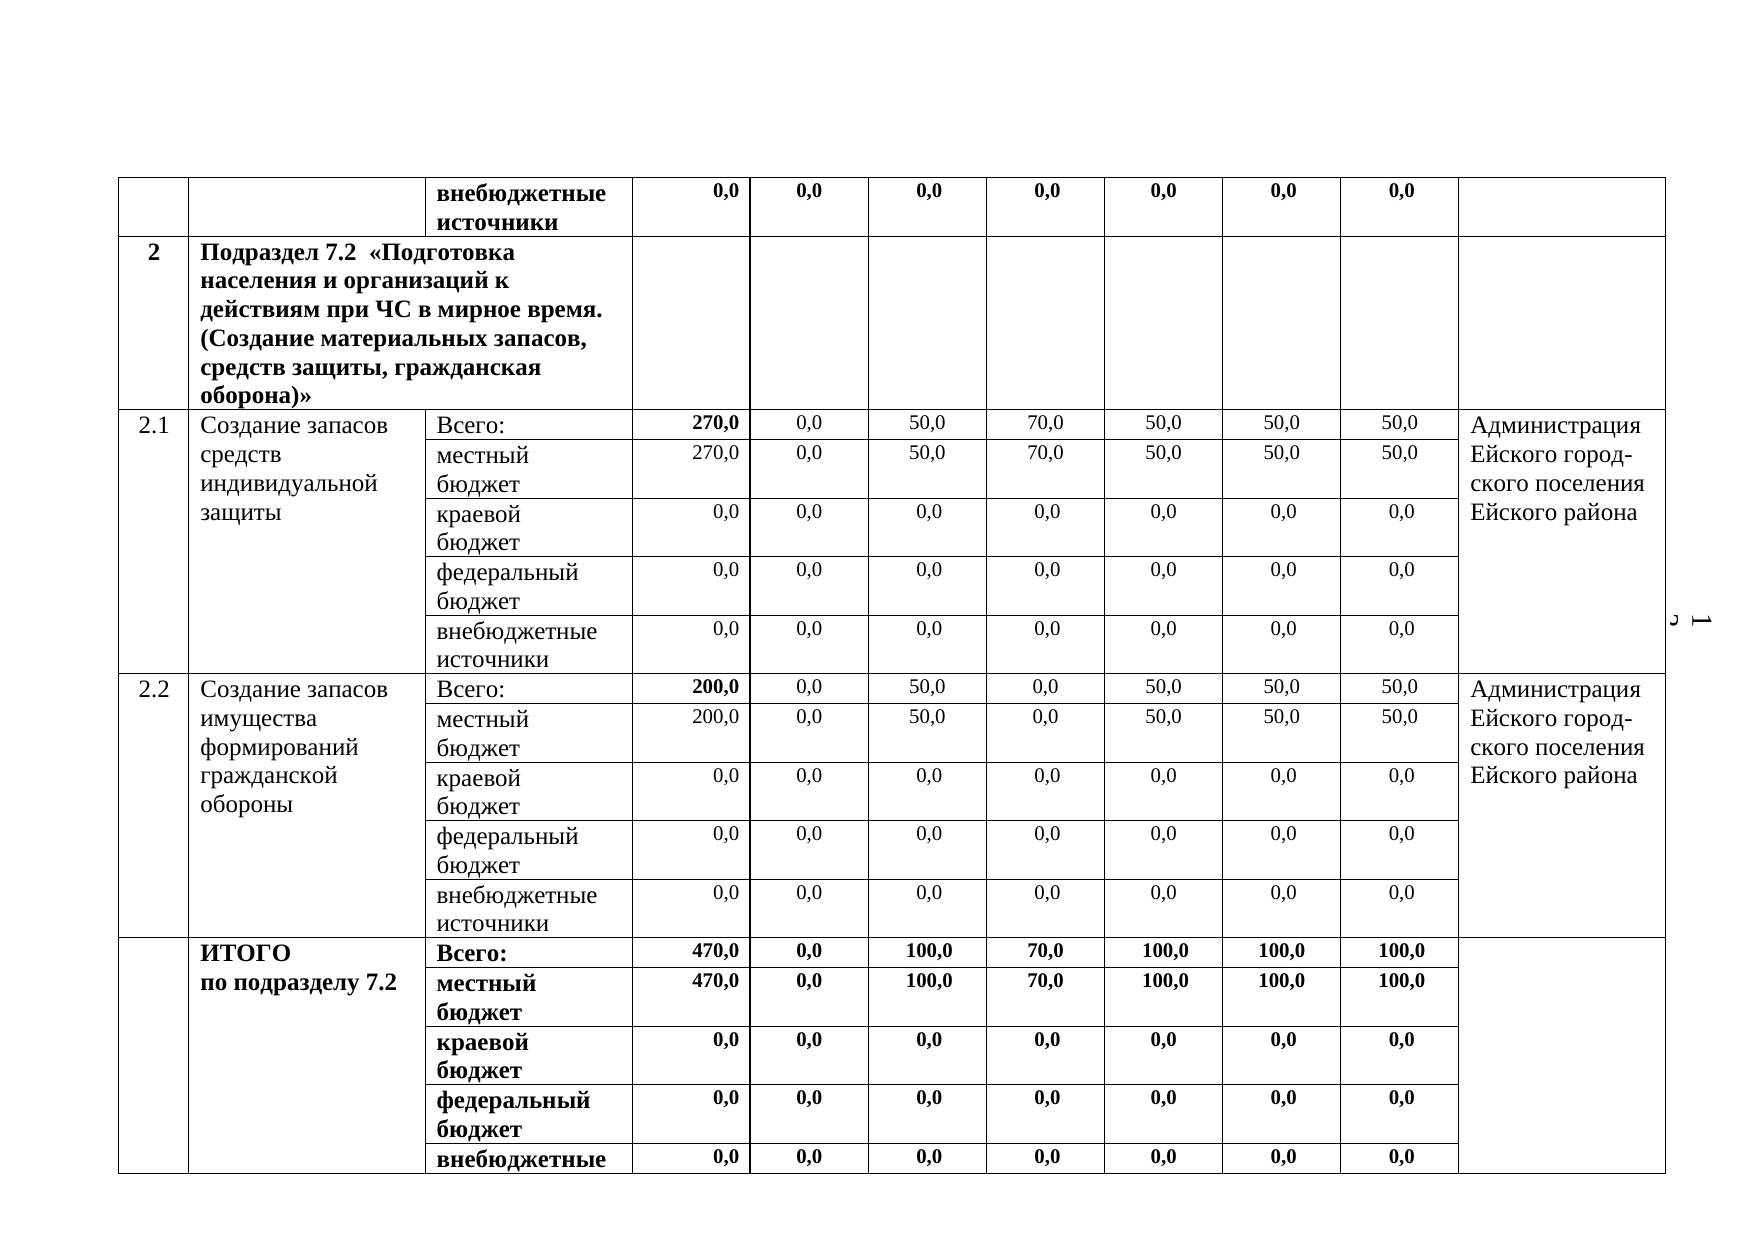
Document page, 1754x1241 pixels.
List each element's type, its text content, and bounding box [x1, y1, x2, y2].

table_cell 0,0 [633, 557, 749, 615]
table_cell 0,0 [751, 410, 868, 439]
table_cell 200,0 [633, 704, 749, 762]
table_cell Всего: [426, 938, 632, 967]
table_cell 0,0 [1105, 178, 1222, 236]
table_cell 470,0 [633, 938, 749, 967]
table_cell [1105, 237, 1222, 409]
table_cell 0,0 [751, 763, 868, 820]
table_cell 0,0 [1105, 763, 1222, 820]
table_cell 0,0 [1341, 880, 1458, 937]
table_cell [1459, 237, 1665, 409]
table_cell 0,0 [633, 616, 749, 673]
table_cell 50,0 [1341, 704, 1458, 762]
table_cell [751, 237, 868, 409]
table_cell 50,0 [1223, 440, 1340, 498]
table_cell 50,0 [1223, 704, 1340, 762]
table_cell 50,0 [1223, 674, 1340, 703]
table_cell 0,0 [1341, 821, 1458, 879]
table_cell местный бюджет [426, 704, 632, 762]
table_cell 270,0 [633, 410, 749, 439]
table_cell 0,0 [751, 178, 868, 236]
table_cell 0,0 [1105, 499, 1222, 556]
table_cell Всего: [426, 410, 632, 439]
table_cell 0,0 [1223, 821, 1340, 879]
table_cell 0,0 [751, 616, 868, 673]
table_cell 0,0 [1223, 880, 1340, 937]
table_cell 0,0 [751, 440, 868, 498]
table_cell 0,0 [869, 1144, 986, 1172]
table_cell 100,0 [1341, 968, 1458, 1026]
table_cell 50,0 [1341, 674, 1458, 703]
table_cell 0,0 [869, 880, 986, 937]
table_cell 0,0 [1341, 1144, 1458, 1172]
table_cell 0,0 [1223, 1027, 1340, 1084]
table_cell 270,0 [633, 440, 749, 498]
table_cell 0,0 [869, 763, 986, 820]
table_cell 0,0 [987, 557, 1104, 615]
table_cell 0,0 [1223, 1085, 1340, 1143]
table_cell 0,0 [751, 1027, 868, 1084]
table_cell Администрация Ейского город-ского поселения Ейского района [1459, 410, 1665, 673]
table_cell 0,0 [1341, 499, 1458, 556]
table_cell 0,0 [633, 821, 749, 879]
table_cell 100,0 [1105, 968, 1222, 1026]
table_cell 0,0 [751, 674, 868, 703]
table_cell [987, 237, 1104, 409]
table_cell ИТОГО по подразделу 7.2 [189, 938, 425, 1172]
table_cell местный бюджет [426, 968, 632, 1026]
table_cell 0,0 [869, 821, 986, 879]
table_cell 0,0 [751, 880, 868, 937]
table_cell Создание запасов средств индивидуальной защиты [189, 410, 425, 673]
table_cell 0,0 [633, 178, 749, 236]
table_cell 70,0 [987, 440, 1104, 498]
table_cell 0,0 [751, 938, 868, 967]
table_cell 0,0 [1223, 616, 1340, 673]
table_cell 0,0 [633, 763, 749, 820]
table_cell 0,0 [987, 1027, 1104, 1084]
table_cell 0,0 [751, 968, 868, 1026]
table_cell 0,0 [633, 499, 749, 556]
table_cell 0,0 [987, 674, 1104, 703]
table_cell 0,0 [1341, 1027, 1458, 1084]
table_cell 0,0 [987, 1144, 1104, 1172]
table_cell 0,0 [1341, 763, 1458, 820]
table_cell 0,0 [987, 763, 1104, 820]
table_cell краевой бюджет [426, 763, 632, 820]
table_cell 50,0 [1105, 674, 1222, 703]
table_cell краевой бюджет [426, 499, 632, 556]
table_cell 0,0 [869, 1085, 986, 1143]
table_cell 0,0 [1341, 616, 1458, 673]
table_cell внебюджетные источники [426, 616, 632, 673]
table_cell Создание запасов имущества формирований гражданской обороны [189, 674, 425, 937]
table_cell 470,0 [633, 968, 749, 1026]
table_cell Администрация Ейского город-ского поселения Ейского района [1459, 674, 1665, 937]
table_cell 0,0 [987, 616, 1104, 673]
table_cell 0,0 [1341, 1085, 1458, 1143]
table_cell 0,0 [633, 880, 749, 937]
table_cell 0,0 [1341, 557, 1458, 615]
table_cell федеральный бюджет [426, 1085, 632, 1143]
table_cell 2.1 [119, 410, 188, 673]
table_cell [1459, 938, 1665, 1172]
table_cell 0,0 [987, 1085, 1104, 1143]
table_cell 50,0 [869, 410, 986, 439]
table_cell 100,0 [1223, 968, 1340, 1026]
table_cell 0,0 [751, 704, 868, 762]
table_cell 200,0 [633, 674, 749, 703]
table_cell 100,0 [869, 968, 986, 1026]
table_cell 0,0 [1223, 178, 1340, 236]
table_cell 0,0 [1105, 1144, 1222, 1172]
table_cell [119, 938, 188, 1172]
table_cell 0,0 [1341, 178, 1458, 236]
table_cell 50,0 [1341, 440, 1458, 498]
table_cell 2.2 [119, 674, 188, 937]
table_cell Всего: [426, 674, 632, 703]
table_cell 0,0 [1105, 821, 1222, 879]
table_cell 50,0 [1105, 704, 1222, 762]
table_cell 0,0 [869, 557, 986, 615]
table_cell 0,0 [1223, 557, 1340, 615]
table_cell 50,0 [1223, 410, 1340, 439]
table_cell 0,0 [1105, 880, 1222, 937]
table_cell 0,0 [1223, 499, 1340, 556]
table_cell [1223, 237, 1340, 409]
table_cell 0,0 [1223, 1144, 1340, 1172]
table_cell 50,0 [869, 704, 986, 762]
table_cell 0,0 [633, 1085, 749, 1143]
table_cell 0,0 [869, 499, 986, 556]
table_cell 50,0 [869, 674, 986, 703]
table_cell 70,0 [987, 968, 1104, 1026]
table_cell 0,0 [751, 557, 868, 615]
table_cell 0,0 [751, 1085, 868, 1143]
table_cell 0,0 [1105, 616, 1222, 673]
table_cell 0,0 [1105, 1085, 1222, 1143]
table_cell 100,0 [1341, 938, 1458, 967]
table_cell 0,0 [751, 821, 868, 879]
table_cell федеральный бюджет [426, 821, 632, 879]
table_cell 0,0 [987, 880, 1104, 937]
table_cell 100,0 [1105, 938, 1222, 967]
table_cell 70,0 [987, 938, 1104, 967]
table_cell 0,0 [633, 1027, 749, 1084]
table_cell 0,0 [869, 1027, 986, 1084]
table_cell 0,0 [987, 704, 1104, 762]
table_cell 50,0 [1105, 410, 1222, 439]
table_cell внебюджетные источники [426, 178, 632, 236]
table_cell 0,0 [869, 178, 986, 236]
table_cell [869, 237, 986, 409]
table_cell 0,0 [987, 178, 1104, 236]
table_cell 50,0 [1341, 410, 1458, 439]
table_cell федеральный бюджет [426, 557, 632, 615]
table_cell 0,0 [1105, 557, 1222, 615]
table_cell местный бюджет [426, 440, 632, 498]
table_cell 0,0 [1105, 1027, 1222, 1084]
table_cell 70,0 [987, 410, 1104, 439]
table_cell 0,0 [987, 499, 1104, 556]
table_cell [1341, 237, 1458, 409]
table_cell 50,0 [869, 440, 986, 498]
table_cell 0,0 [869, 616, 986, 673]
table_cell 0,0 [633, 1144, 749, 1172]
table_cell [633, 237, 749, 409]
table_cell 100,0 [1223, 938, 1340, 967]
table_cell 0,0 [1223, 763, 1340, 820]
table_cell Подраздел 7.2 «Подготовка населения и организаций к действиям при ЧС в мирное время. (Создание материальных запасов, средств защиты, гражданская оборона)» [189, 237, 632, 409]
table_cell 0,0 [987, 821, 1104, 879]
table_cell 100,0 [869, 938, 986, 967]
table_cell 0,0 [751, 499, 868, 556]
table_cell 0,0 [751, 1144, 868, 1172]
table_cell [426, 1144, 632, 1172]
table_cell краевой бюджет [426, 1027, 632, 1084]
table_cell 2 [119, 237, 188, 409]
table_cell внебюджетные источники [426, 880, 632, 937]
table_cell 50,0 [1105, 440, 1222, 498]
